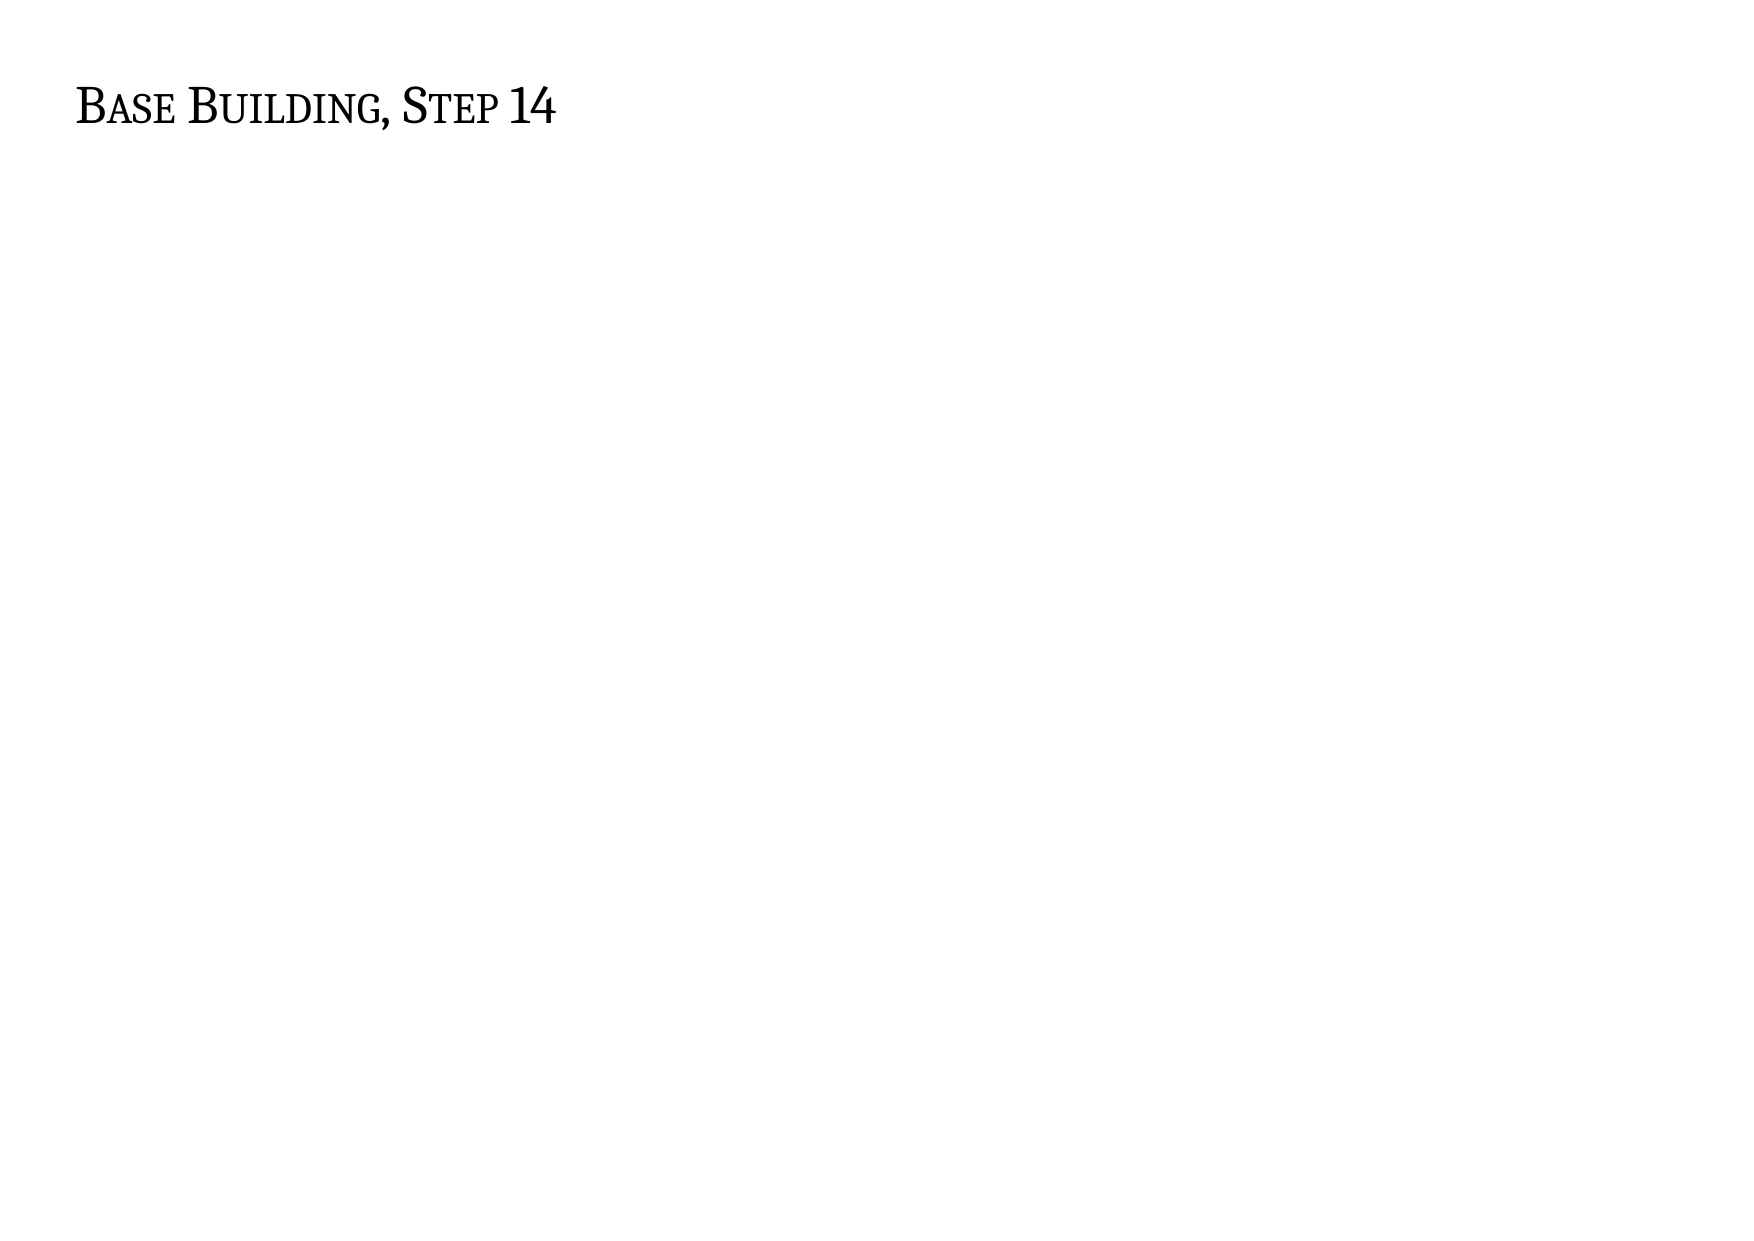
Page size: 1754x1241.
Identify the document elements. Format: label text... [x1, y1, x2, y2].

title Base Building, Step 14 [75, 75, 1679, 137]
